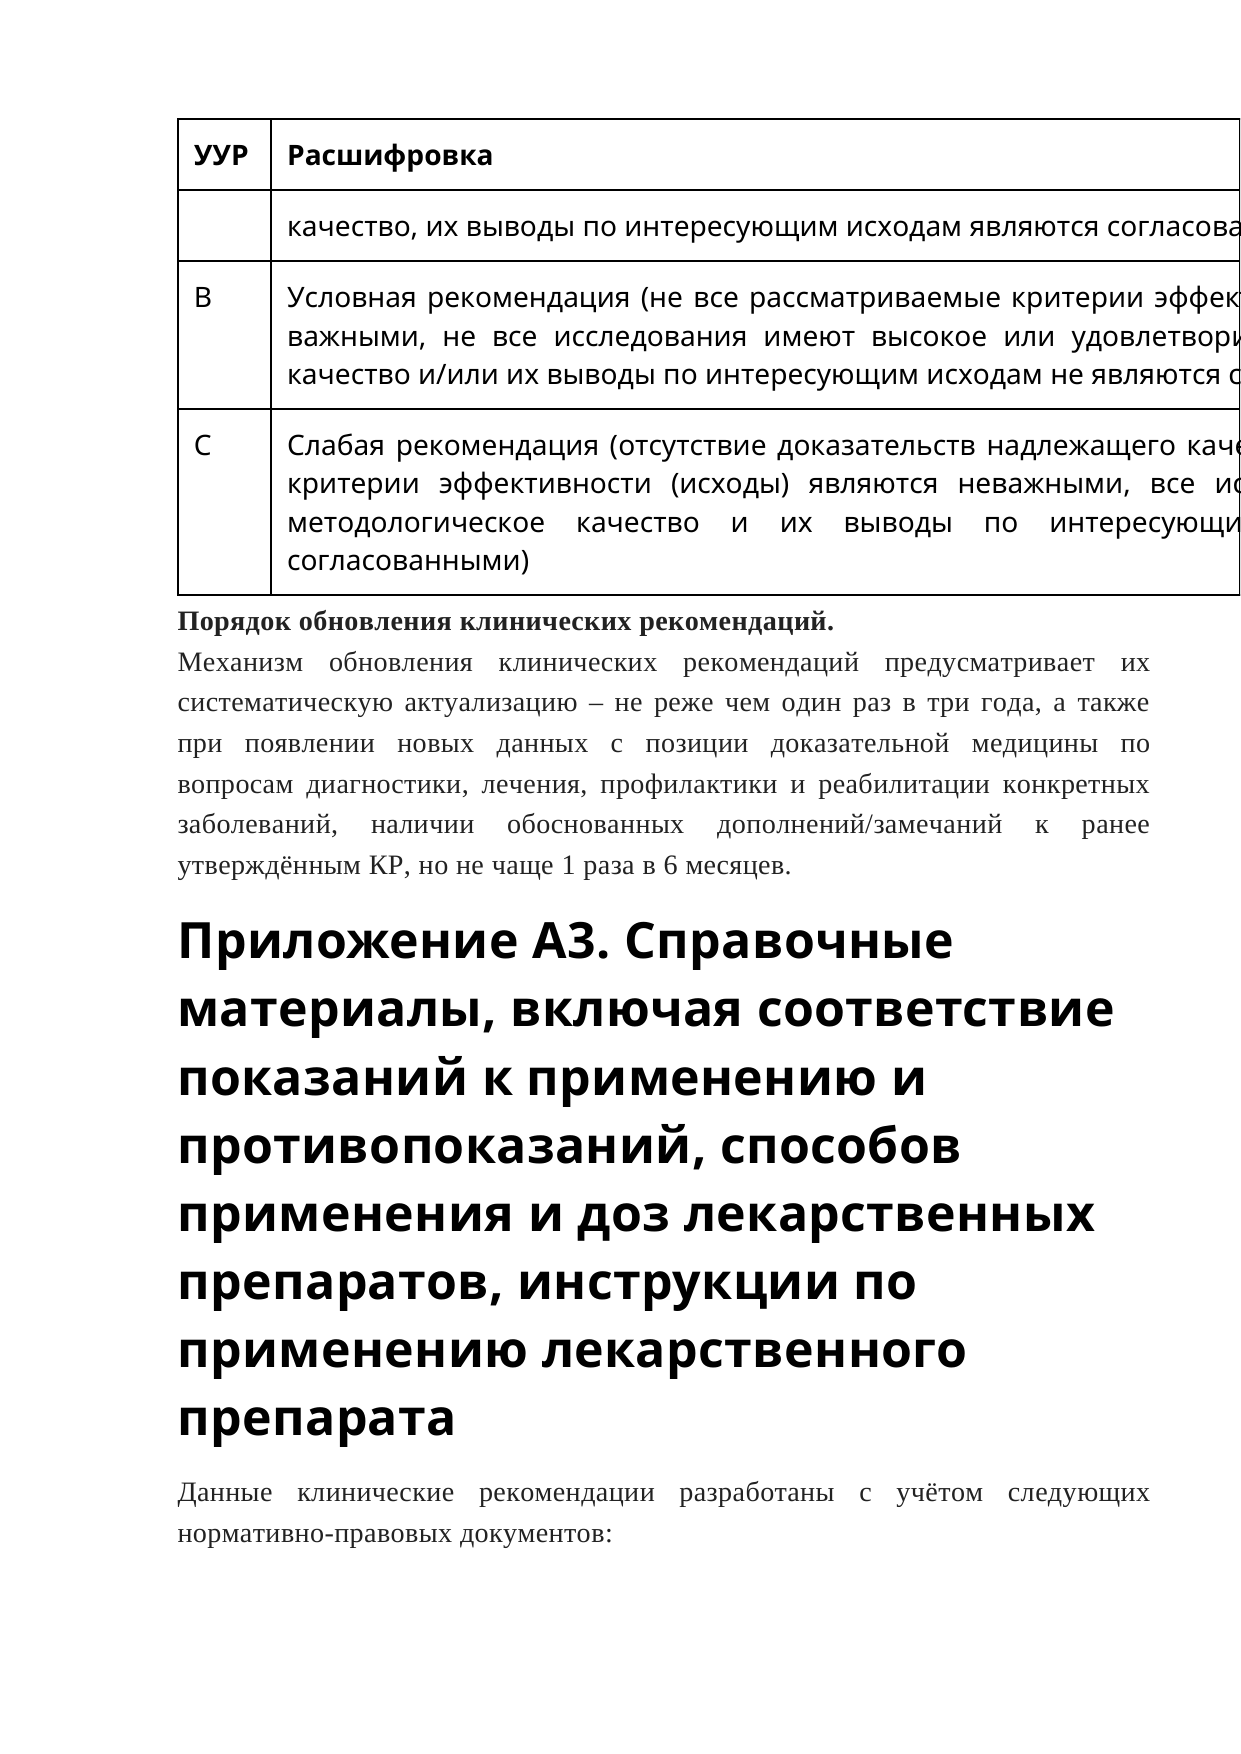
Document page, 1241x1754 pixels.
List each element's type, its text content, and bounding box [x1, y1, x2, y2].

table_cell C [179, 410, 270, 594]
table_cell Слабая рекомендация (отсутствие доказательств надлежащего качества (все рассматриваемые критерии эффективности (исходы) являются неважными, все исследования имеют низкое методологическое качество и их выводы по интересующим исходам не являются согласованными) [272, 410, 1239, 594]
text Приложение А3. Справочные материалы, включая соответствие показаний к применению и противопоказаний, способов применения и доз лекарственных препаратов, инструкции по применению лекарственного препарата [177, 905, 1152, 1450]
table_cell A [179, 191, 270, 260]
table_header Расшифровка [272, 120, 1239, 189]
text Механизм обновления клинических рекомендаций предусматривает их систематическую актуализацию – не реже чем один раз в три года, а также при появлении новых данных с позиции доказательной медицины по вопросам диагностики, лечения, профилактики и реабилитации конкретных заболеваний, наличии обоснованных дополнений/замечаний к ранее утверждённым КР, но не чаще 1 раза в 6 месяцев. [177, 637, 1152, 880]
text Порядок обновления клинических рекомендаций. [177, 596, 1152, 637]
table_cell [272, 191, 1239, 260]
table_header УУР [179, 120, 270, 189]
text Данные клинические рекомендации разработаны с учётом следующих нормативно-правовых документов: [177, 1467, 1152, 1548]
table_cell B [179, 262, 270, 408]
table_cell Условная рекомендация (не все рассматриваемые критерии эффективности (исходы) являются важными, не все исследования имеют высокое или удовлетворительное методологическое качество и/или их выводы по интересующим исходам не являются согласованными) [272, 262, 1239, 408]
